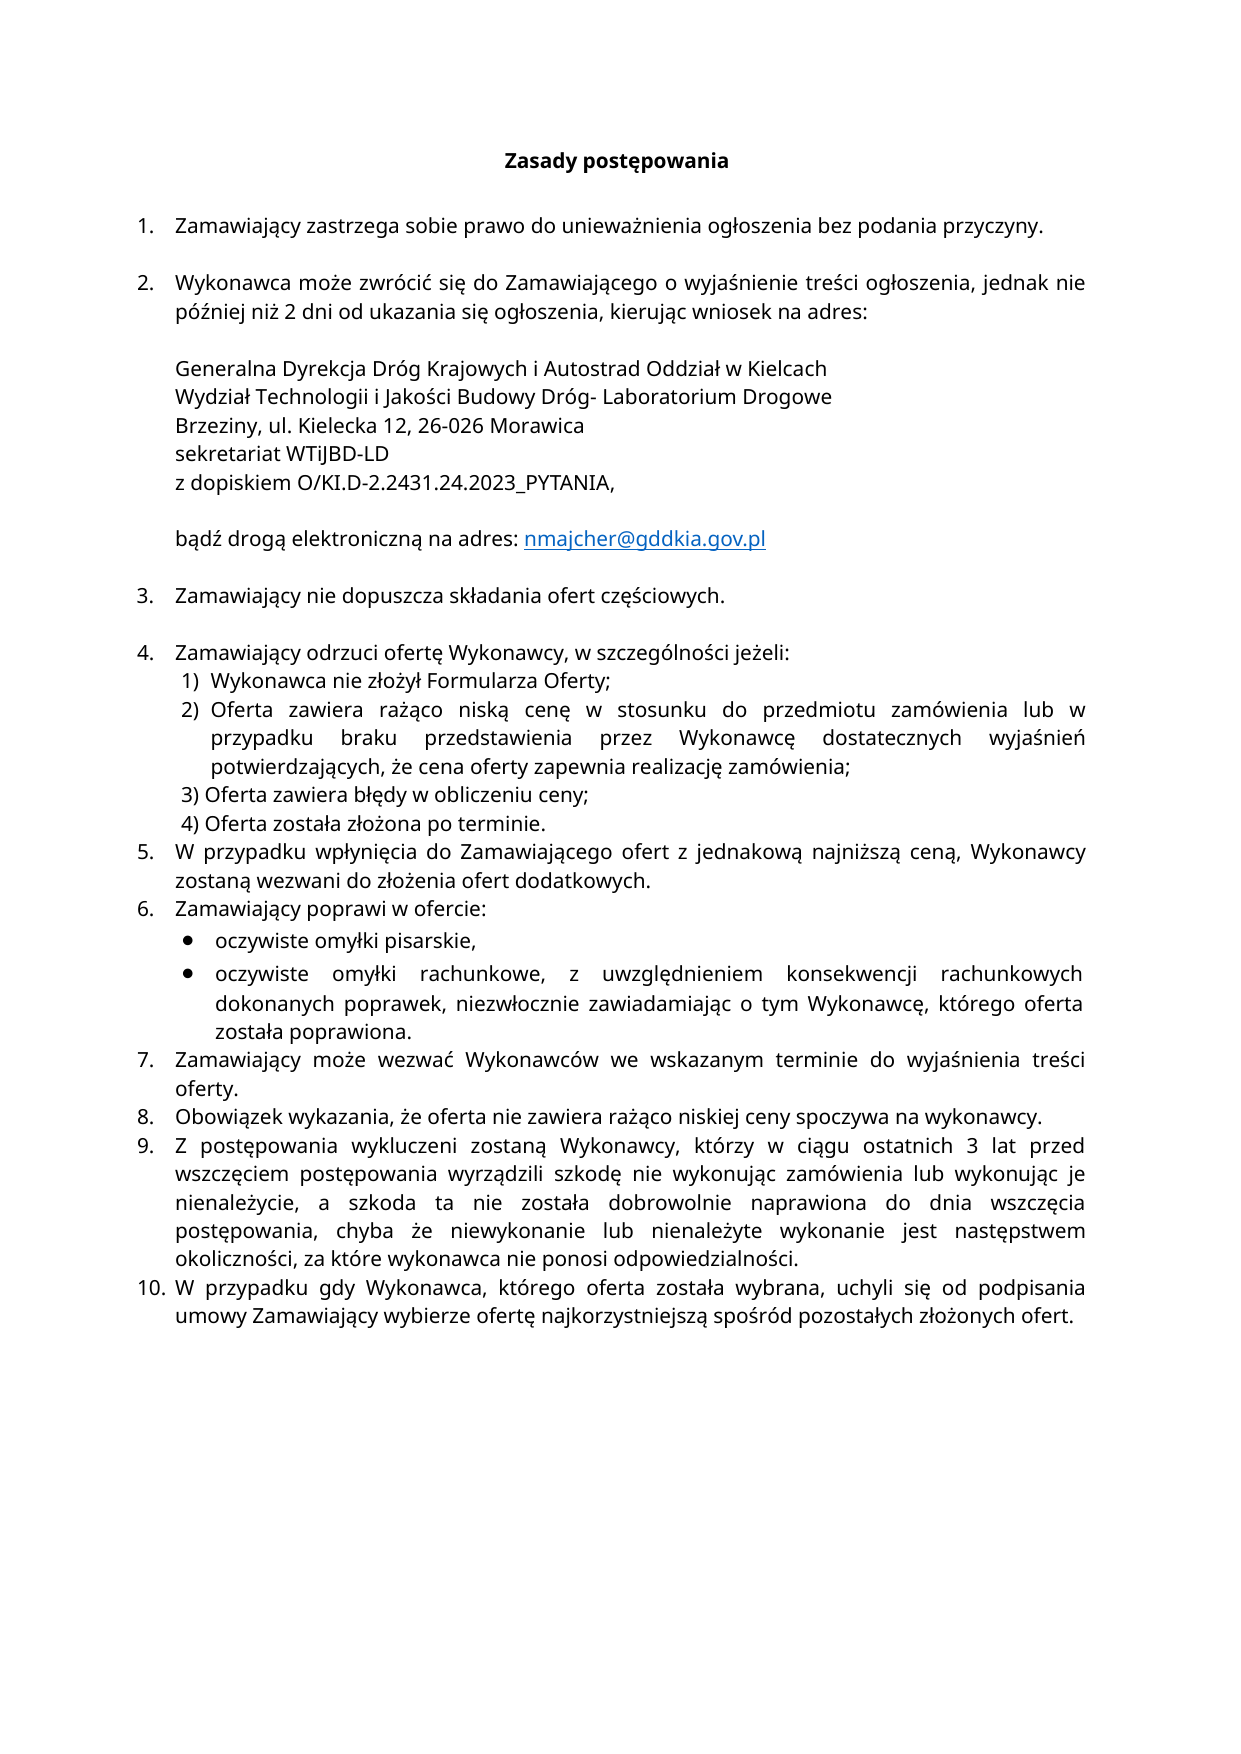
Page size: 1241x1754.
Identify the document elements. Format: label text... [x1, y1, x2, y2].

list Zamawiający może wezwać Wykonawców we wskazanym terminie do wyjaśnienia treści oferty. [137, 1046, 1087, 1102]
text sekretariat WTiJBD-LD [175, 439, 1087, 468]
list Z postępowania wykluczeni zostaną Wykonawcy, którzy w ciągu ostatnich 3 lat przed wszczęciem postępowania wyrządzili szkodę nie wykonując zamówienia lub wykonując je nienależycie, a szkoda ta nie została dobrowolnie naprawiona do dnia wszczęcia postępowania, chyba że niewykonanie lub nienależyte wykonanie jest następstwem okoliczności, za które wykonawca nie ponosi odpowiedzialności. [137, 1131, 1087, 1273]
list W przypadku gdy Wykonawca, którego oferta została wybrana, uchyli się od podpisania umowy Zamawiający wybierze ofertę najkorzystniejszą spośród pozostałych złożonych ofert. [137, 1273, 1087, 1330]
text 4) Oferta została złożona po terminie. [181, 809, 642, 837]
text Generalna Dyrekcja Dróg Krajowych i Autostrad Oddział w Kielcach [175, 354, 1087, 382]
text z dopiskiem O/KI.D-2.2431.24.2023_PYTANIA, [175, 468, 1087, 496]
list oczywiste omyłki rachunkowe, z uwzględnieniem konsekwencji rachunkowych dokonanych poprawek, niezwłocznie zawiadamiając o tym Wykonawcę, którego oferta została poprawiona. [181, 956, 1084, 1046]
text 3) Oferta zawiera błędy w obliczeniu ceny; [181, 780, 642, 809]
text Wydział Technologii i Jakości Budowy Dróg- Laboratorium Drogowe [175, 382, 1087, 411]
list Zamawiający zastrzega sobie prawo do unieważnienia ogłoszenia bez podania przyczyny. [137, 212, 1087, 240]
text bądź drogą elektroniczną na adres: nmajcher@gddkia.gov.pl [175, 524, 1087, 553]
list Obowiązek wykazania, że oferta nie zawiera rażąco niskiej ceny spoczywa na wykonawcy. [137, 1102, 1087, 1131]
list Oferta zawiera rażąco niską cenę w stosunku do przedmiotu zamówienia lub w przypadku braku przedstawienia przez Wykonawcę dostatecznych wyjaśnień potwierdzających, że cena oferty zapewnia realizację zamówienia; [181, 695, 1087, 780]
list oczywiste omyłki pisarskie, [181, 923, 1084, 956]
list Wykonawca nie złożył Formularza Oferty; [181, 667, 1087, 695]
list W przypadku wpłynięcia do Zamawiającego ofert z jednakową najniższą ceną, Wykonawcy zostaną wezwani do złożenia ofert dodatkowych. [137, 837, 1087, 894]
list Wykonawca może zwrócić się do Zamawiającego o wyjaśnienie treści ogłoszenia, jednak nie później niż 2 dni od ukazania się ogłoszenia, kierując wniosek na adres: [137, 268, 1087, 325]
subtitle Zasady postępowania [145, 147, 1089, 175]
text Brzeziny, ul. Kielecka 12, 26-026 Morawica [175, 411, 1087, 439]
list Zamawiający poprawi w ofercie: [137, 894, 1087, 923]
list Zamawiający nie dopuszcza składania ofert częściowych. [136, 581, 1087, 610]
list Zamawiający odrzuci ofertę Wykonawcy, w szczególności jeżeli: [137, 638, 1087, 667]
